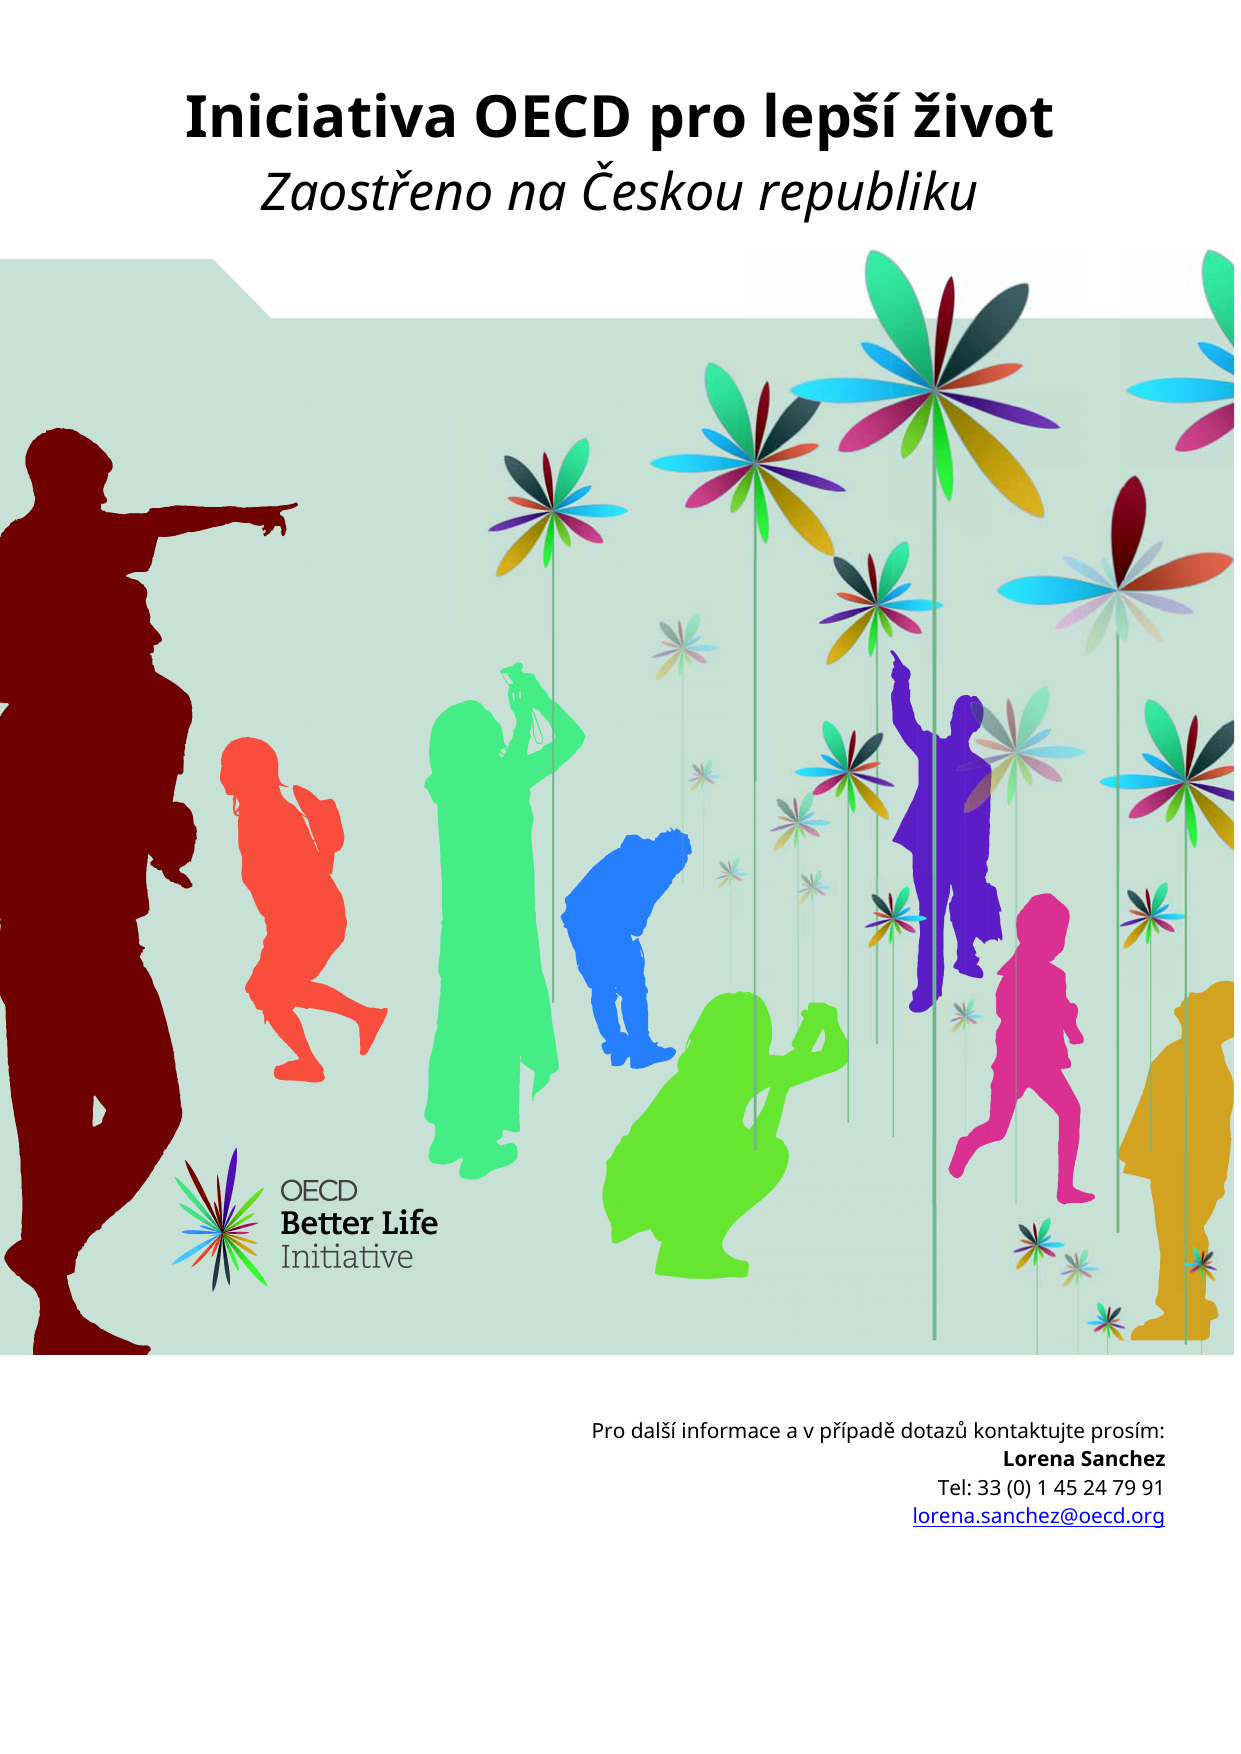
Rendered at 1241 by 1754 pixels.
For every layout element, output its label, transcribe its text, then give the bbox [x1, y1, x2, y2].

text Zaostřeno na Českou republiku [75, 154, 1165, 225]
text Lorena Sanchez [75, 1444, 1165, 1473]
text Pro další informace a v případě dotazů kontaktujte prosím: [75, 1416, 1165, 1444]
text Tel: 33 (0) 1 45 24 79 91 [75, 1473, 1165, 1501]
text lorena.sanchez@oecd.org [75, 1501, 1165, 1530]
text Iniciativa OECD pro lepší život [75, 75, 1165, 154]
picture [0, 248, 1233, 1355]
